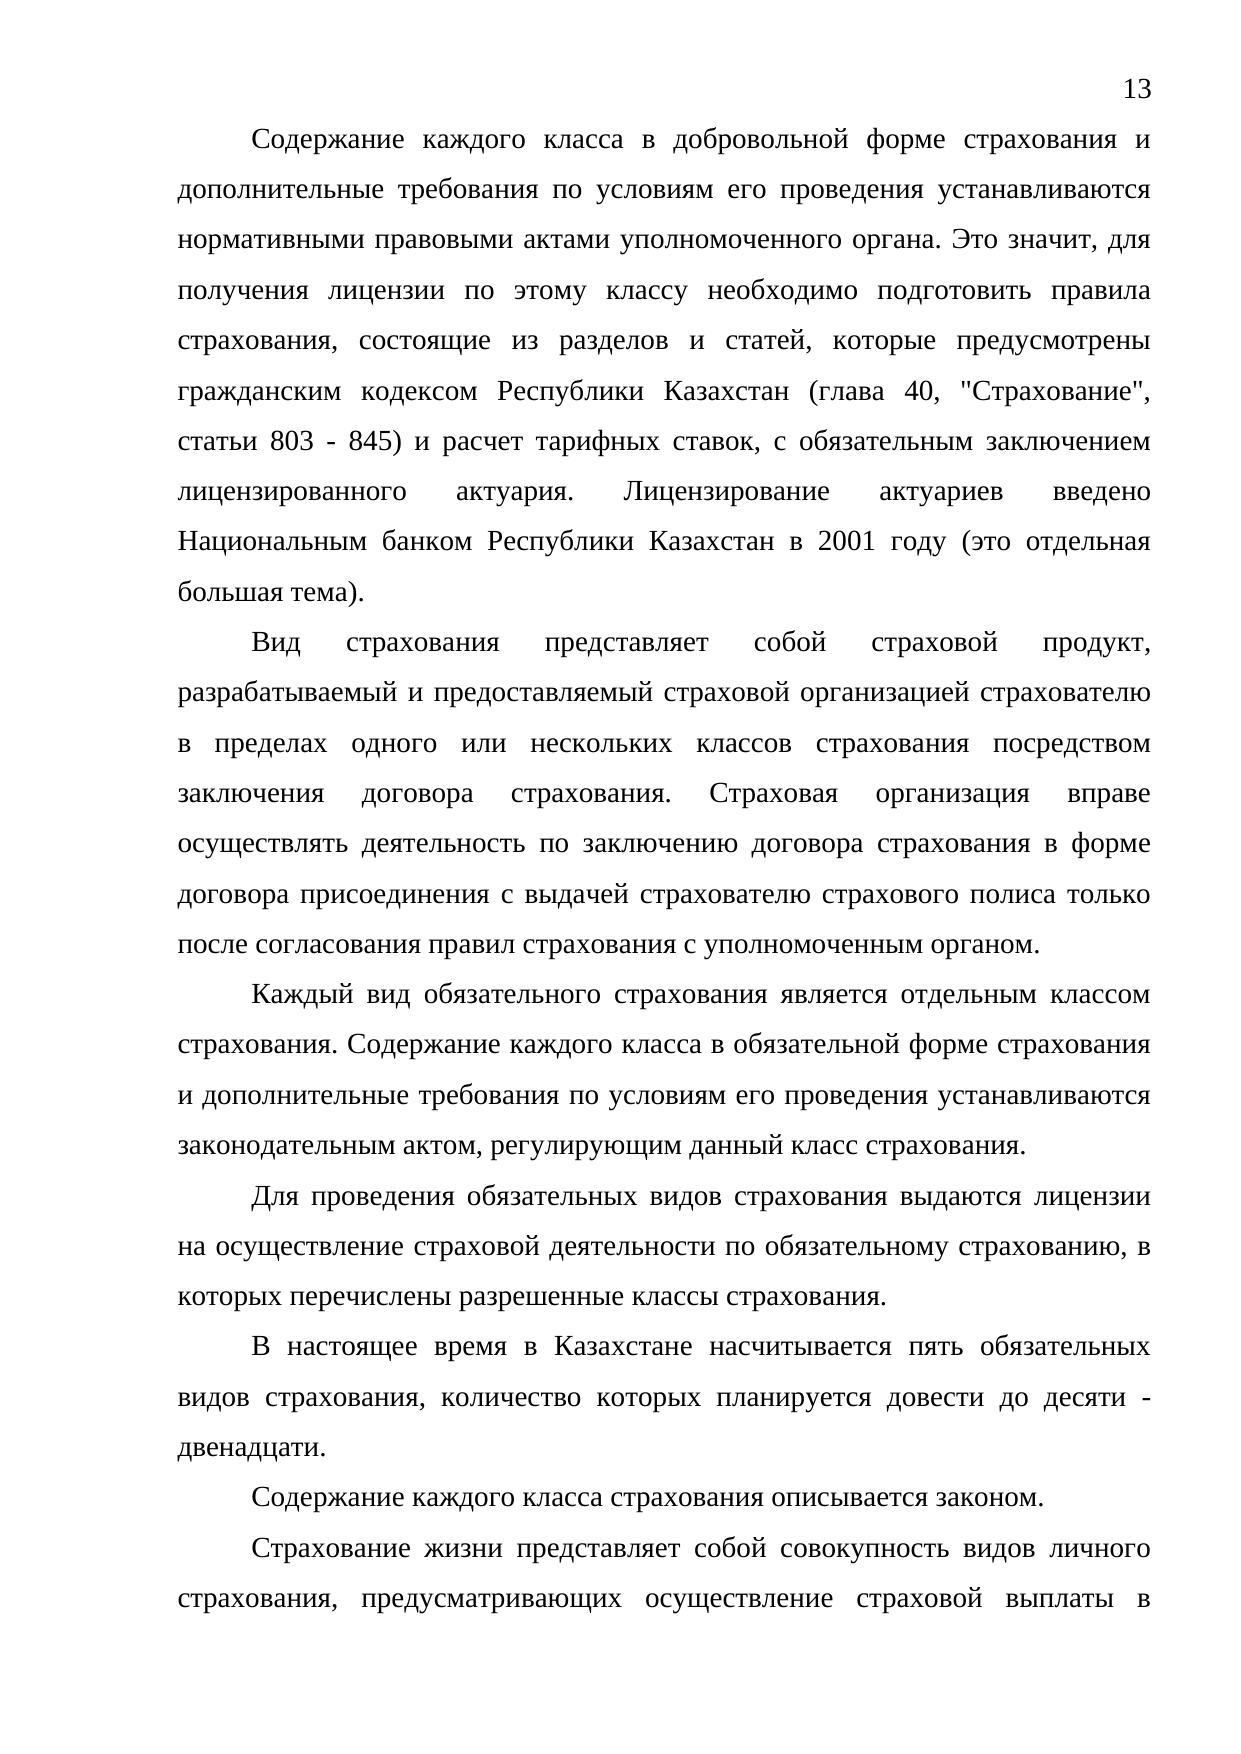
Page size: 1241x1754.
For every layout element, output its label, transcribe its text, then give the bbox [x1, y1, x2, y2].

text Содержание каждого класса страхования описывается законом. [177, 1479, 1152, 1513]
text В настоящее время в Казахстане насчитывается пять обязательных видов страхования, количество которых планируется довести до десяти - двенадцати. [177, 1328, 1152, 1463]
text Вид страхования представляет собой страховой продукт, разрабатываемый и предоставляемый страховой организацией страхователю в пределах одного или нескольких классов страхования посредством заключения договора страхования. Страховая организация вправе осуществлять деятельность по заключению договора страхования в форме договора присоединения с выдачей страхователю страхового полиса только после согласования правил страхования с уполномоченным органом. [177, 624, 1152, 959]
text Каждый вид обязательного страхования является отдельным классом страхования. Содержание каждого класса в обязательной форме страхования и дополнительные требования по условиям его проведения устанавливаются законодательным актом, регулирующим данный класс страхования. [177, 976, 1152, 1161]
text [177, 1530, 1152, 1614]
text Для проведения обязательных видов страхования выдаются лицензии на осуществление страховой деятельности по обязательному страхованию, в которых перечислены разрешенные классы страхования. [177, 1178, 1152, 1312]
text Содержание каждого класса в добровольной форме страхования и дополнительные требования по условиям его проведения устанавливаются нормативными правовыми актами уполномоченного органа. Это значит, для получения лицензии по этому классу необходимо подготовить правила страхования, состоящие из разделов и статей, которые предусмотрены гражданским кодексом Республики Казахстан (глава 40, "Cтрахование", статьи 803 - 845) и расчет тарифных ставок, с обязательным заключением лицензированного актуария. Лицензирование актуариев введено Национальным банком Республики Казахстан в 2001 году (это отдельная большая тема). [177, 121, 1152, 607]
